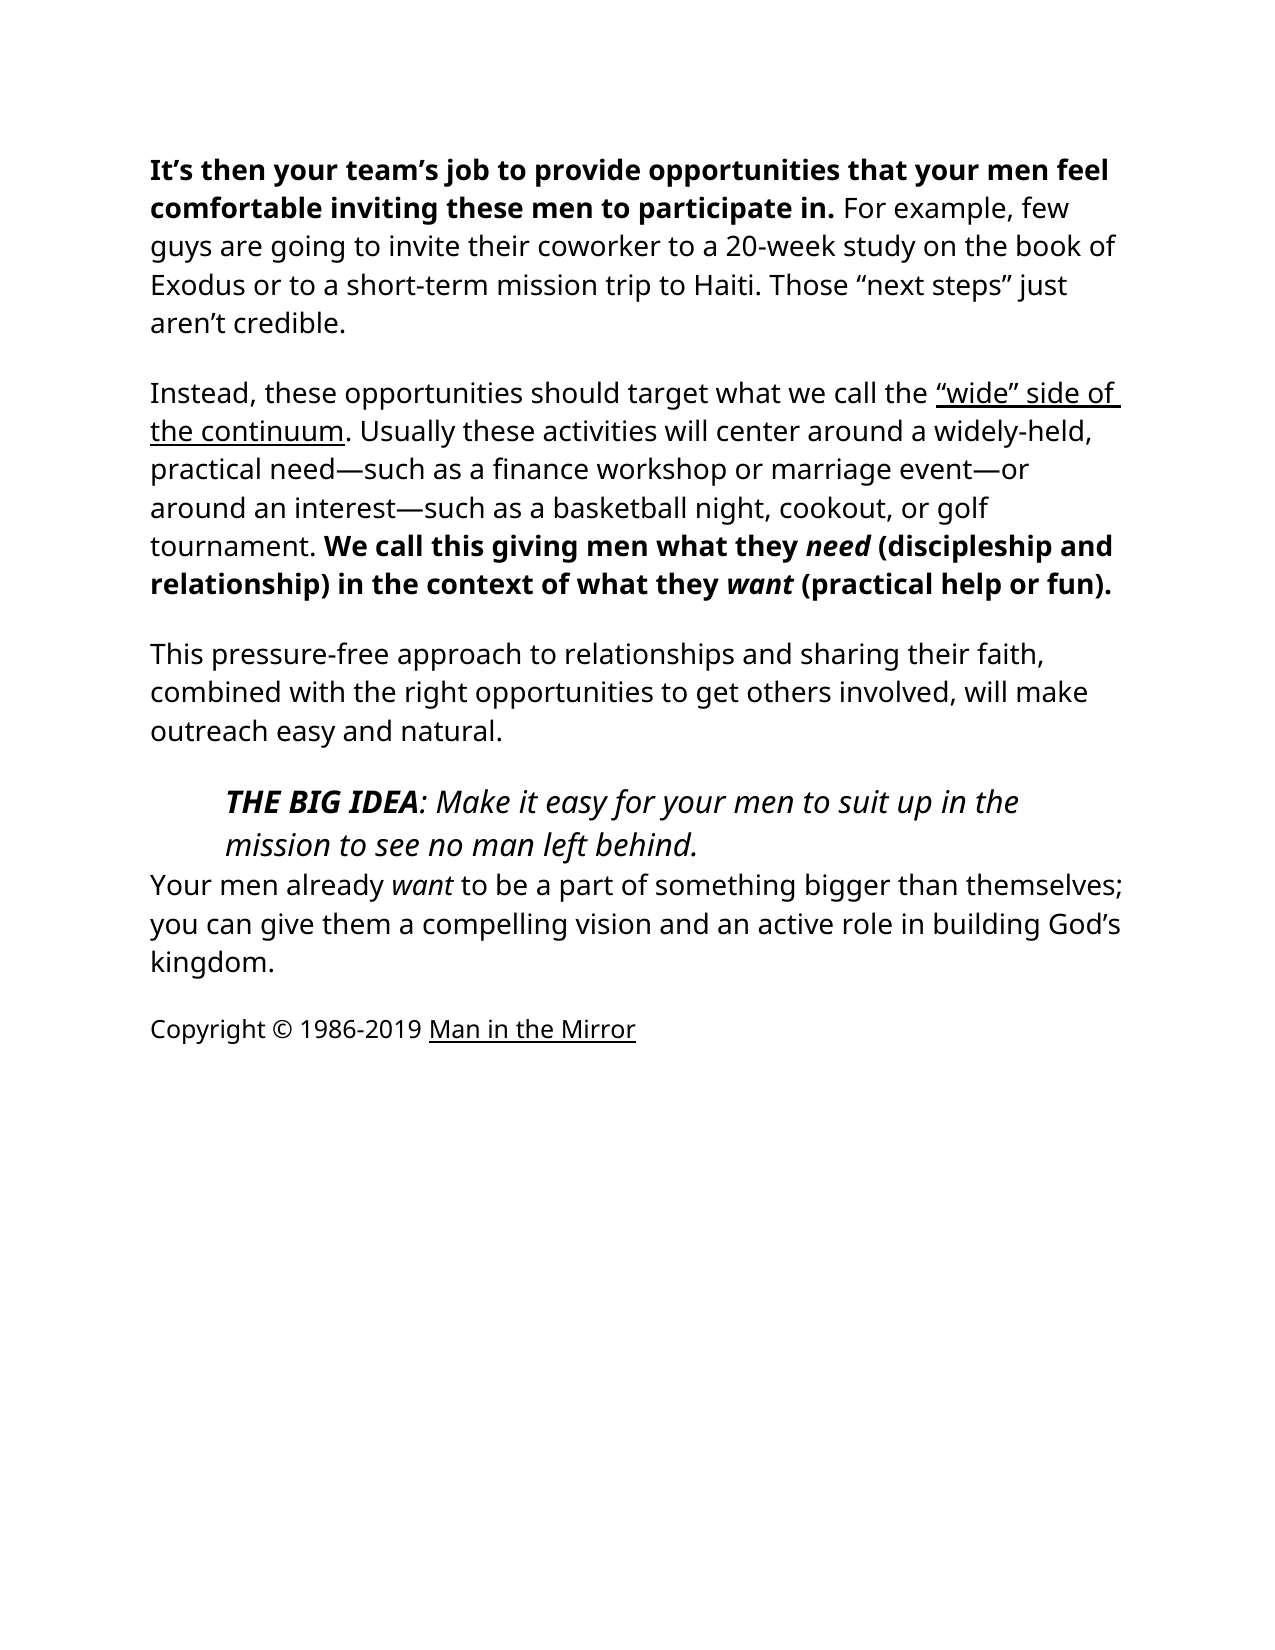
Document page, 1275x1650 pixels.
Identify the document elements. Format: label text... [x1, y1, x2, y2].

text This pressure-free approach to relationships and sharing their faith, combined with the right opportunities to get others involved, will make outreach easy and natural. [150, 634, 1125, 749]
text THE BIG IDEA: Make it easy for your men to suit up in the mission to see no man left behind. [225, 780, 1125, 866]
text It’s then your team’s job to provide opportunities that your men feel comfortable inviting these men to participate in. For example, few guys are going to invite their coworker to a 20-week study on the book of Exodus or to a short-term mission trip to Haiti. Those “next steps” just aren’t credible. [150, 150, 1125, 342]
text Copyright © 1986-2019 Man in the Mirror [150, 1012, 1125, 1046]
text Instead, these opportunities should target what we call the “wide” side of the continuum. Usually these activities will center around a widely-held, practical need—such as a finance workshop or marriage event—or around an interest—such as a basketball night, cookout, or golf tournament. We call this giving men what they need (discipleship and relationship) in the context of what they want (practical help or fun). [150, 373, 1125, 603]
text Your men already want to be a part of something bigger than themselves; you can give them a compelling vision and an active role in building God’s kingdom. [150, 866, 1125, 981]
